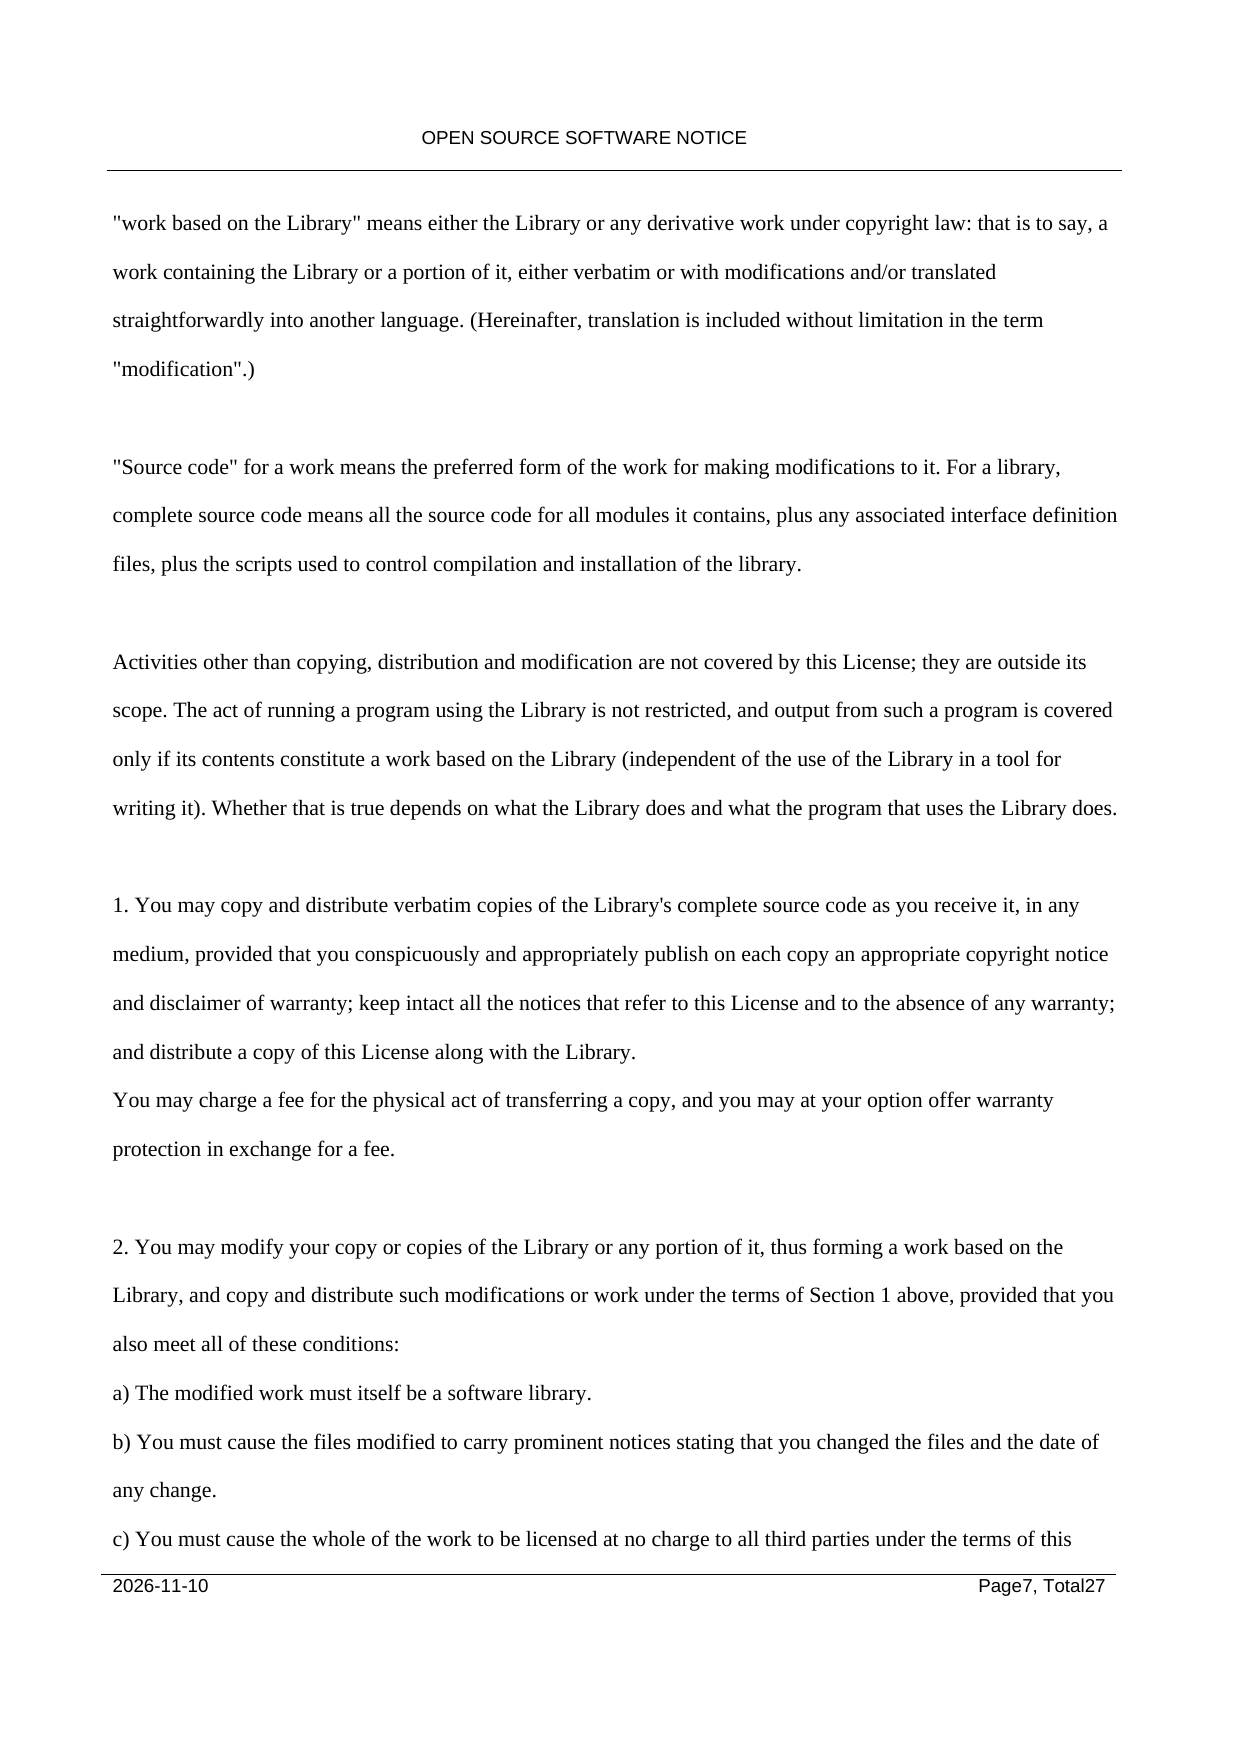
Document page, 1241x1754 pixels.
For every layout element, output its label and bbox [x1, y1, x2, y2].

text [112, 206, 1128, 1555]
